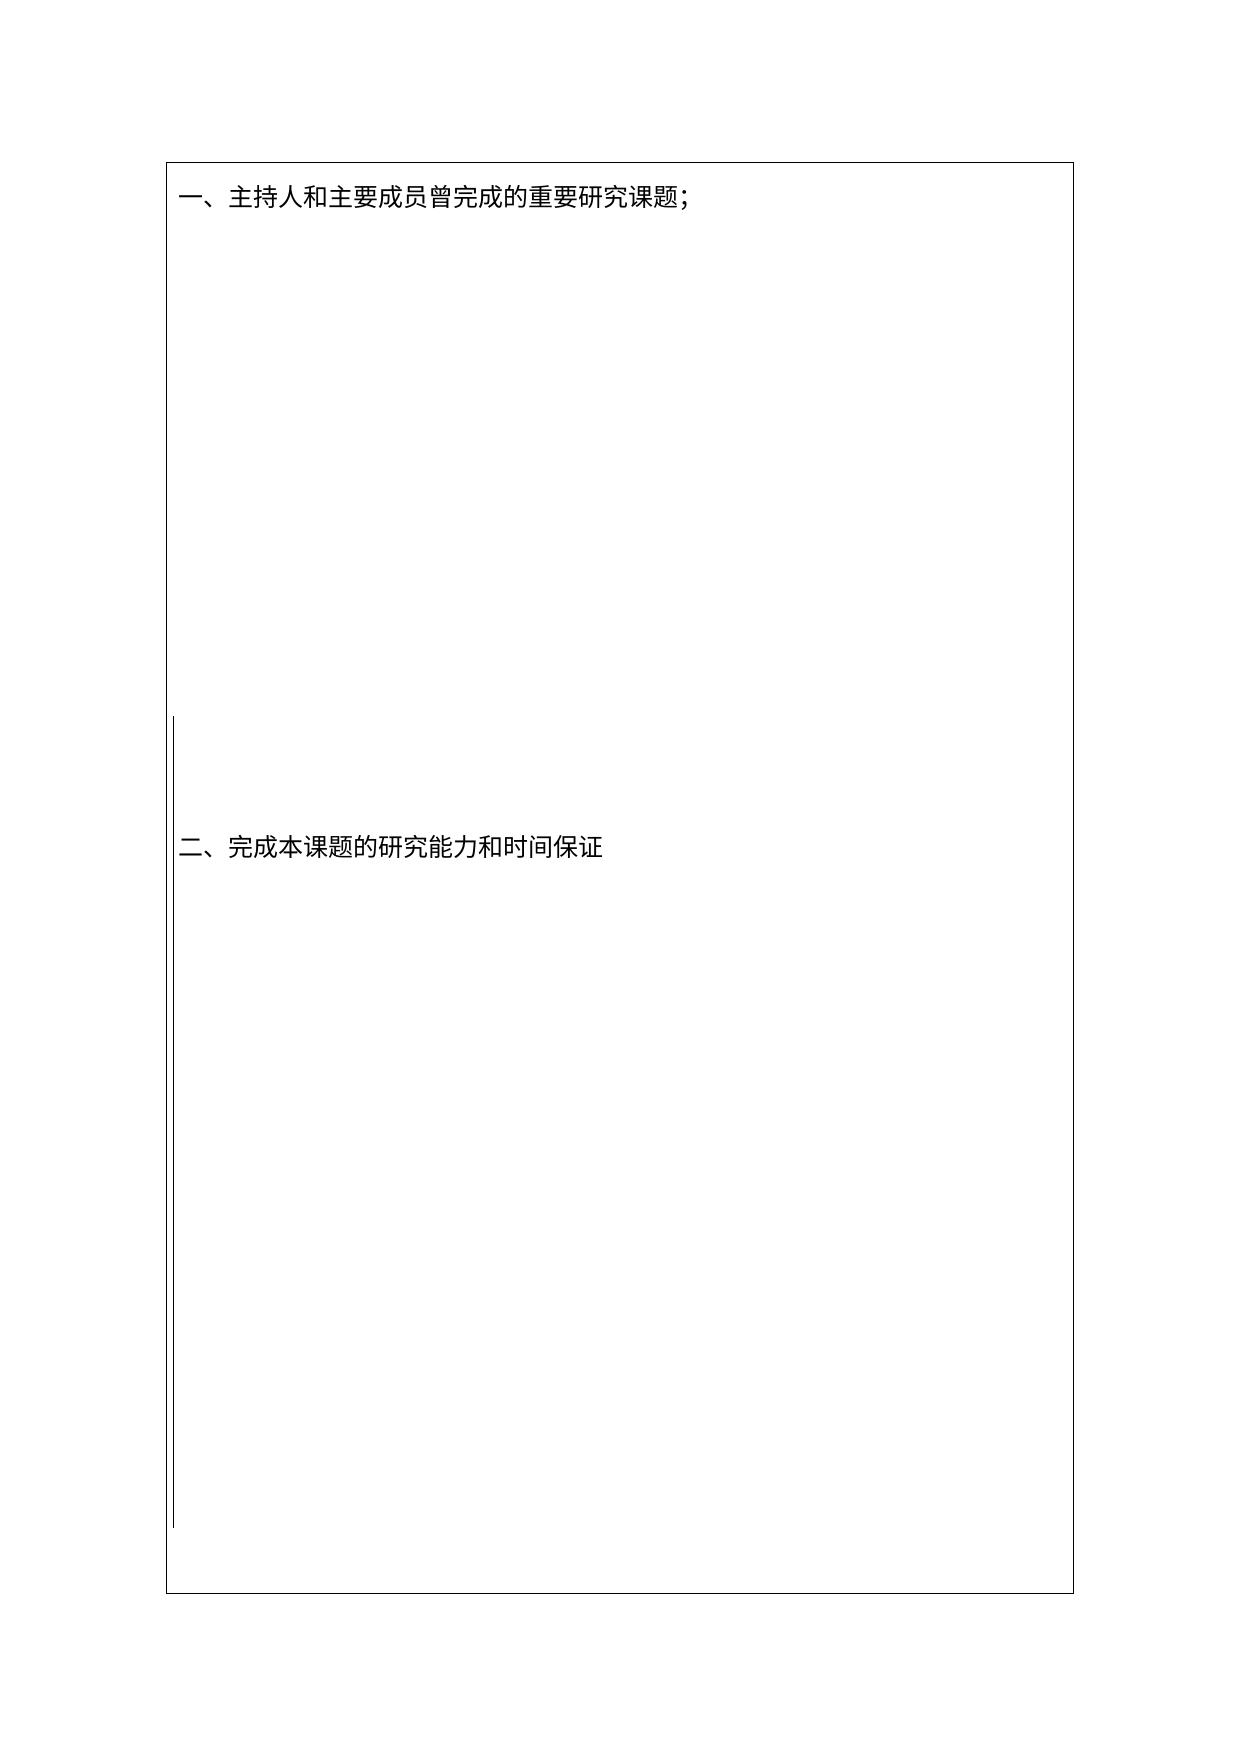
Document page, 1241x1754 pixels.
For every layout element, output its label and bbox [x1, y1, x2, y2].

table_cell [167, 163, 1073, 1593]
